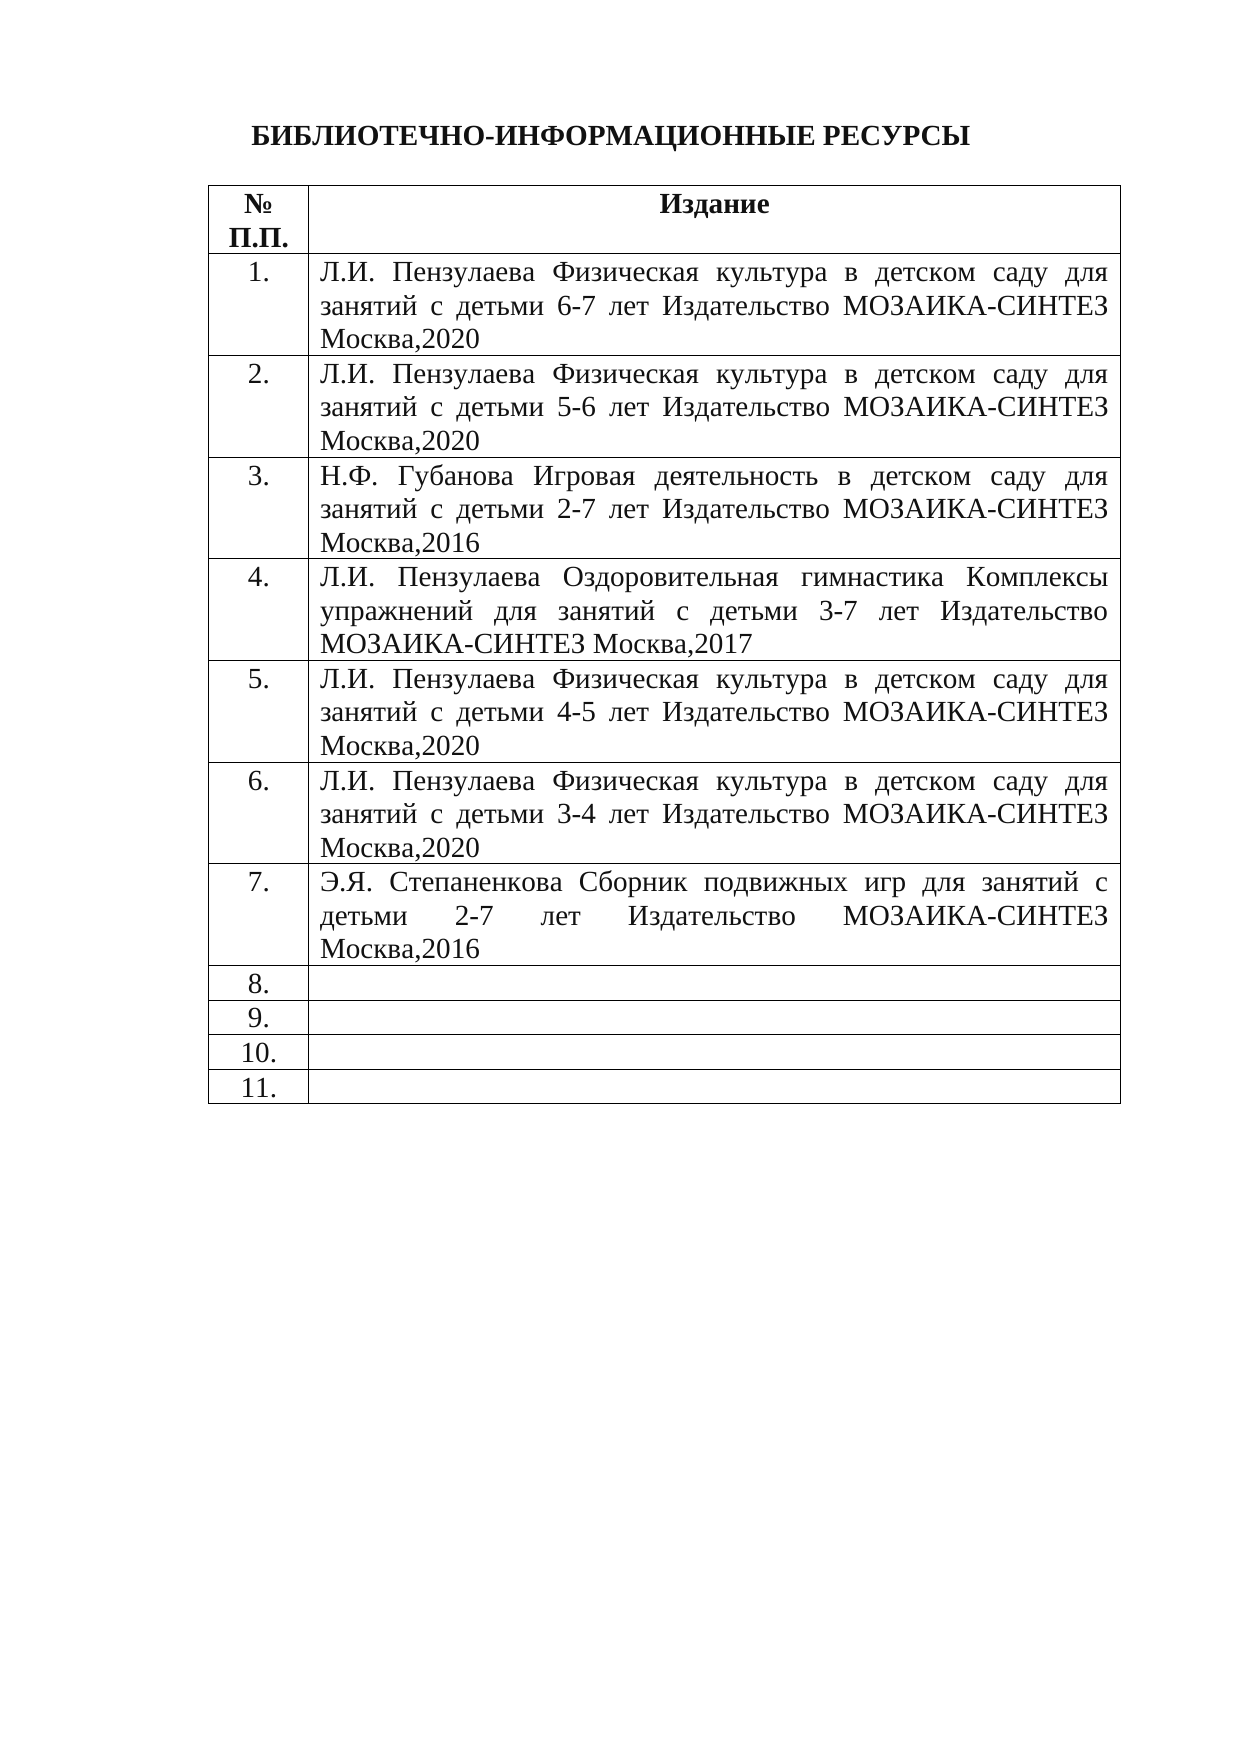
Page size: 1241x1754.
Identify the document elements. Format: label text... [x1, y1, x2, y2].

table_cell Л.И. Пензулаева Физическая культура в детском саду для занятий с детьми 5-6 лет Издательство МОЗАИКА-СИНТЕЗ Москва,2020 [309, 356, 1120, 457]
table_cell Л.И. Пензулаева Оздоровительная гимнастика Комплексы упражнений для занятий с детьми 3-7 лет Издательство МОЗАИКА-СИНТЕЗ Москва,2017 [309, 559, 1120, 660]
table_cell Э.Я. Степаненкова Сборник подвижных игр для занятий с детьми 2-7 лет Издательство МОЗАИКА-СИНТЕЗ Москва,2016 [309, 864, 1120, 965]
table_cell [309, 1035, 1120, 1069]
table_cell 6. [209, 763, 308, 863]
table_cell 7. [209, 864, 308, 965]
table_cell 3. [209, 458, 308, 558]
table_cell 8. [209, 966, 308, 999]
table_cell [309, 966, 1120, 999]
table_cell 11. [209, 1070, 308, 1103]
table_cell 5. [209, 661, 308, 762]
table_cell Н.Ф. Губанова Игровая деятельность в детском саду для занятий с детьми 2-7 лет Издательство МОЗАИКА-СИНТЕЗ Москва,2016 [309, 458, 1120, 558]
table_cell 1. [209, 254, 308, 355]
table_cell Л.И. Пензулаева Физическая культура в детском саду для занятий с детьми 6-7 лет Издательство МОЗАИКА-СИНТЕЗ Москва,2020 [309, 254, 1120, 355]
table_cell Л.И. Пензулаева Физическая культура в детском саду для занятий с детьми 4-5 лет Издательство МОЗАИКА-СИНТЕЗ Москва,2020 [309, 661, 1120, 762]
table_cell 2. [209, 356, 308, 457]
table_cell 4. [209, 559, 308, 660]
table_cell 10. [209, 1035, 308, 1069]
table_cell Л.И. Пензулаева Физическая культура в детском саду для занятий с детьми 3-4 лет Издательство МОЗАИКА-СИНТЕЗ Москва,2020 [309, 763, 1120, 863]
text БИБЛИОТЕЧНО-ИНФОРМАЦИОННЫЕ РЕСУРСЫ [177, 118, 1152, 152]
table_cell 9. [209, 1001, 308, 1034]
table_cell [309, 1001, 1120, 1034]
table_cell [309, 1070, 1120, 1103]
table_header Издание [309, 186, 1120, 253]
table_header № П.П. [209, 186, 308, 253]
